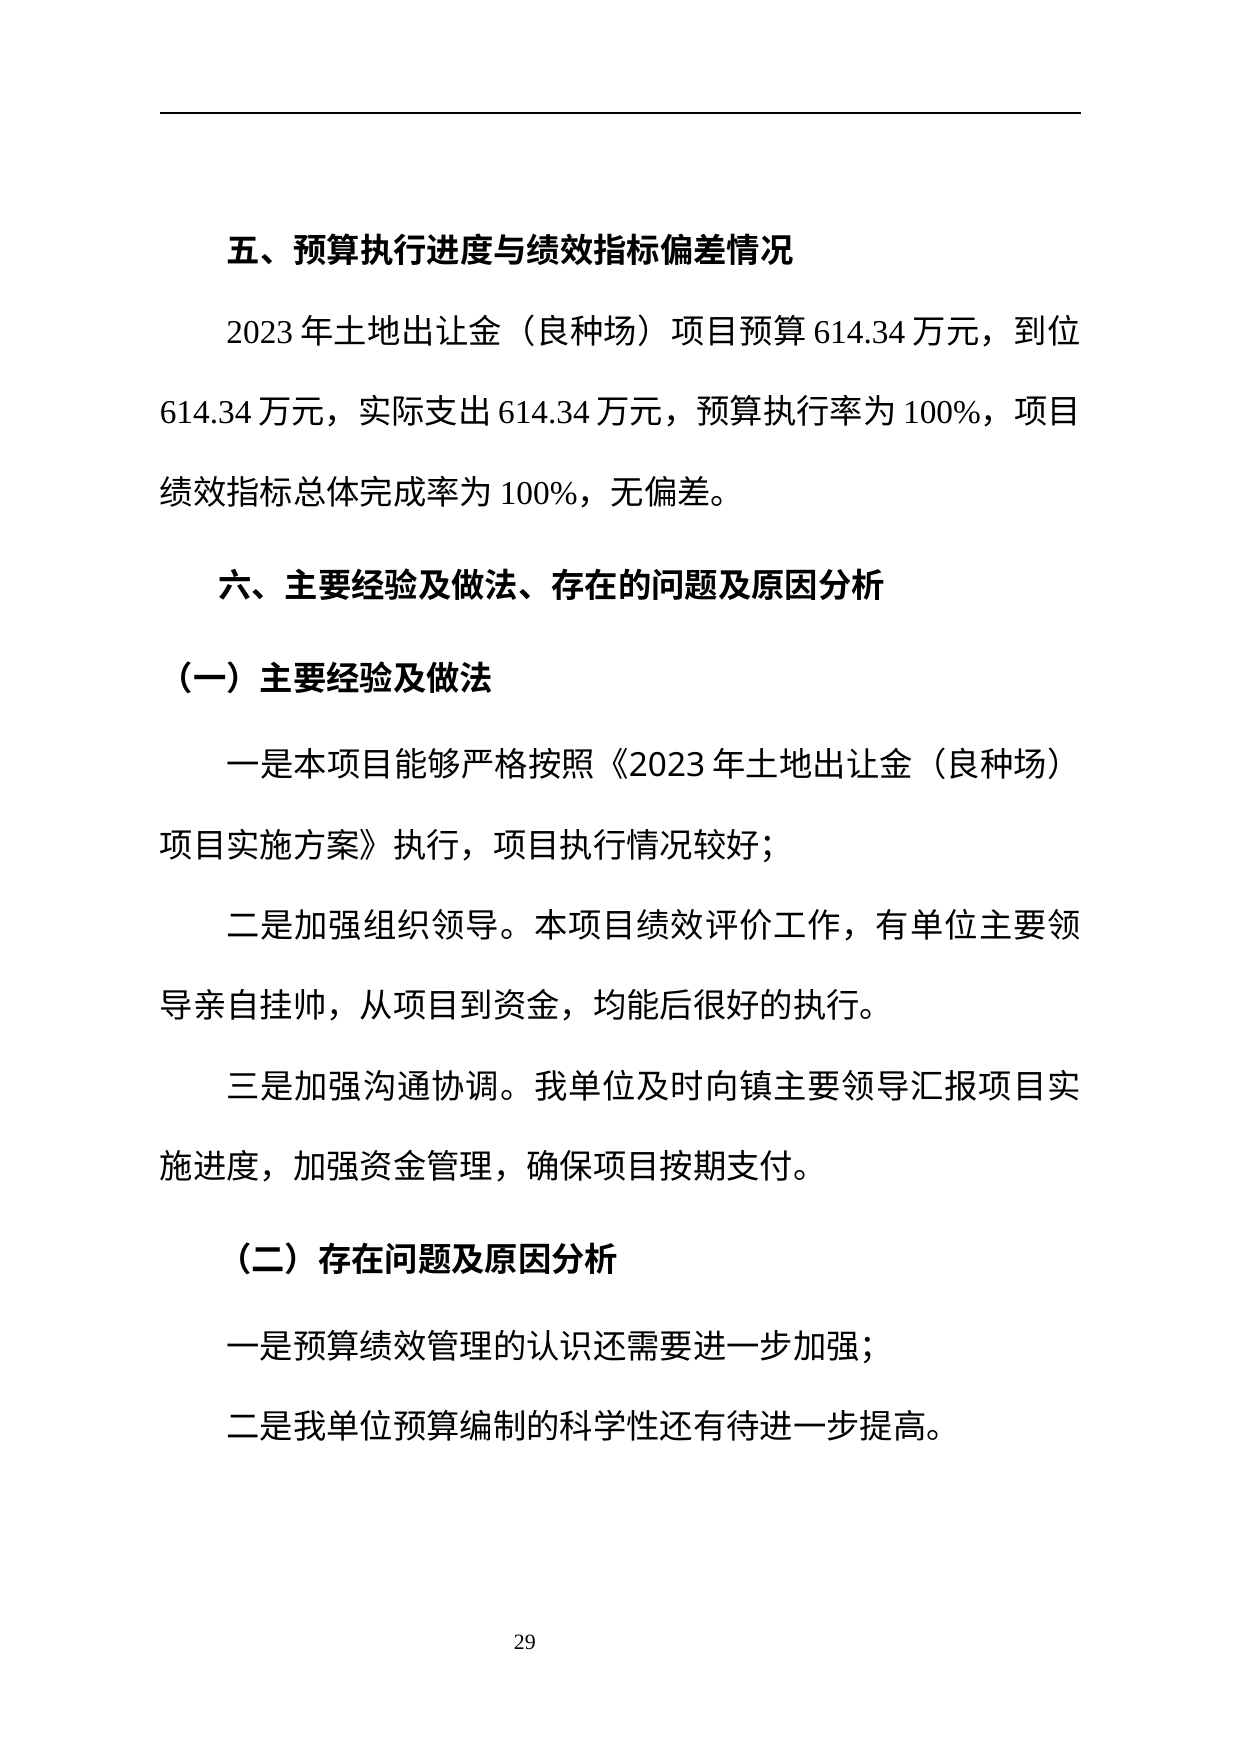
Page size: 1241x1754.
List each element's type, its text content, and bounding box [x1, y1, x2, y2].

list （一）主要经验及做法 [159, 635, 1081, 716]
text 一是本项目能够严格按照《2023年土地出让金（良种场）项目实施方案》执行，项目执行情况较好； [159, 722, 1081, 883]
subtitle 五、预算执行进度与绩效指标偏差情况 [159, 208, 1081, 288]
text 二是加强组织领导。本项目绩效评价工作，有单位主要领导亲自挂帅，从项目到资金，均能后很好的执行。 [159, 883, 1081, 1043]
text 三是加强沟通协调。我单位及时向镇主要领导汇报项目实施进度，加强资金管理，确保项目按期支付。 [159, 1043, 1081, 1204]
text 二是我单位预算编制的科学性还有待进一步提高。 [159, 1384, 1081, 1464]
list 主要经验及做法、存在的问题及原因分析 [218, 542, 1081, 623]
text 一是预算绩效管理的认识还需要进一步加强； [159, 1303, 1081, 1384]
text （二）存在问题及原因分析 [218, 1217, 1081, 1297]
text 2023年土地出让金（良种场）项目预算614.34万元，到位614.34万元，实际支出614.34万元，预算执行率为100%，项目绩效指标总体完成率为100%，无偏差。 [159, 288, 1081, 530]
